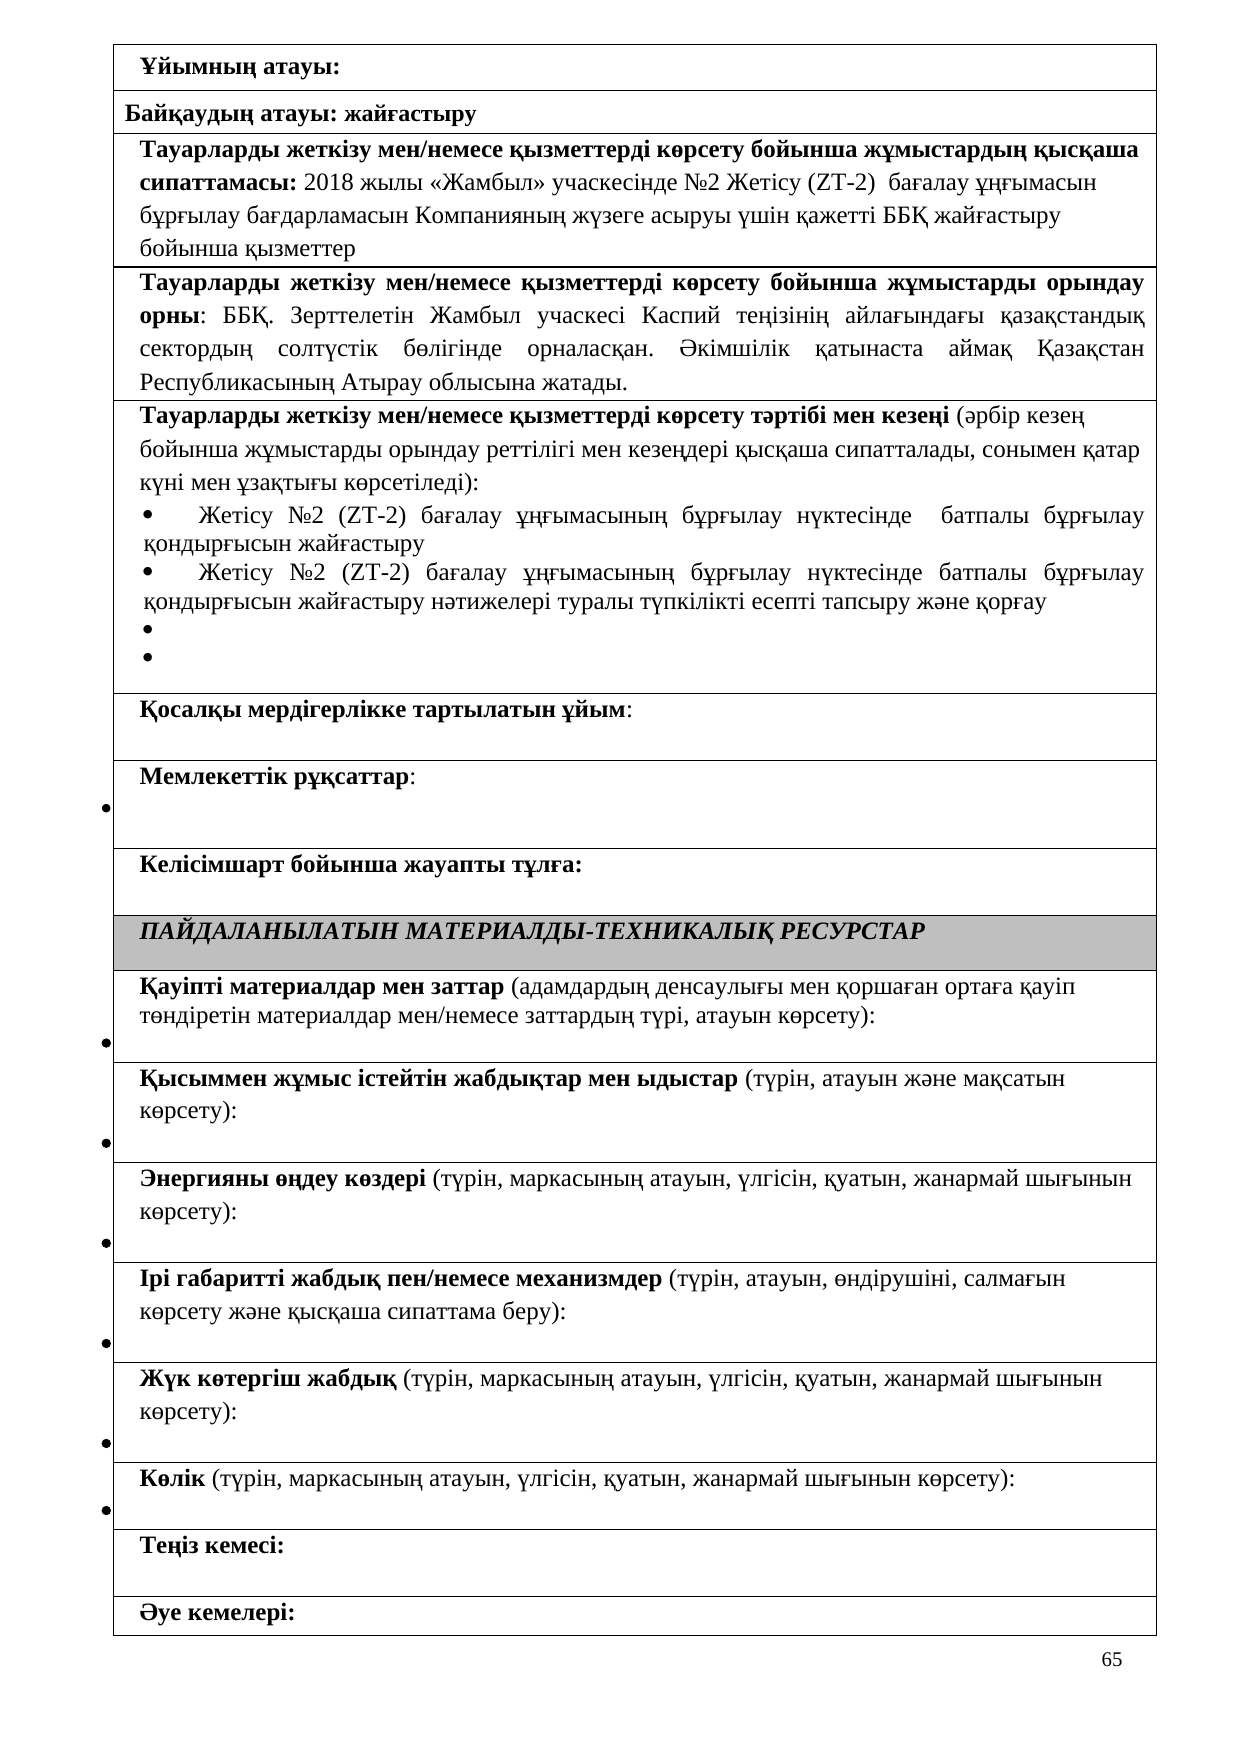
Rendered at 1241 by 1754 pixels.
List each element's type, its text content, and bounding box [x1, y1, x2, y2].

table_cell Әуе кемелері: [114, 1597, 1156, 1635]
table_cell Байқаудың атауы: жайғастыру [114, 91, 1156, 133]
table_cell Теңіз кемесі: [114, 1530, 1156, 1596]
table_cell Мемлекеттік рұқсаттар: [114, 761, 1156, 848]
table_cell Қауіпті материалдар мен заттар (адамдардың денсаулығы мен қоршаған ортаға қауіп төндіретін материалдар мен/немесе заттардың түрі, атауын көрсету): [114, 971, 1156, 1062]
table_cell Көлік (түрін, маркасының атауын, үлгісін, қуатын, жанармай шығынын көрсету): [114, 1463, 1156, 1529]
table_cell Ірі габаритті жабдық пен/немесе механизмдер (түрін, атауын, өндірушіні, салмағын көрсету және қысқаша сипаттама беру): [114, 1263, 1156, 1362]
table_cell ПАЙДАЛАНЫЛАТЫН МАТЕРИАЛДЫ-ТЕХНИКАЛЫҚ РЕСУРСТАР [114, 916, 1156, 970]
table_cell Ұйымның атауы: [114, 45, 1156, 90]
table_cell Тауарларды жеткізу мен/немесе қызметтерді көрсету тәртібі мен кезеңі (әрбір кезең бойынша жұмыстарды орындау реттілігі мен кезеңдері қысқаша сипатталады, сонымен қатар күні мен ұзақтығы көрсетіледі): Жетісу №2 (ZT-2) бағалау ұңғымасының бұрғылау нүктесінде батпалы бұрғылау қондырғысын жайғастыру Жетісу №2 (ZT-2) бағалау ұңғымасының бұрғылау нүктесінде батпалы бұрғылау қондырғысын жайғастыру нәтижелері туралы түпкілікті есепті тапсыру және қорғау [114, 401, 1156, 693]
table_cell Қосалқы мердігерлікке тартылатын ұйым: [114, 694, 1156, 760]
table_cell Жүк көтергіш жабдық (түрін, маркасының атауын, үлгісін, қуатын, жанармай шығынын көрсету): [114, 1363, 1156, 1462]
table_cell Тауарларды жеткізу мен/немесе қызметтерді көрсету бойынша жұмыстарды орындау орны: ББҚ. Зерттелетін Жамбыл учаскесі Каспий теңізінің айлағындағы қазақстандық сектордың солтүстік бөлігінде орналасқан. Әкімшілік қатынаста аймақ Қазақстан Республикасының Атырау облысына жатады. [114, 268, 1156, 399]
table_cell Тауарларды жеткізу мен/немесе қызметтерді көрсету бойынша жұмыстардың қысқаша сипаттамасы: 2018 жылы «Жамбыл» учаскесінде №2 Жетісу (ZT-2) бағалау ұңғымасын бұрғылау бағдарламасын Компанияның жүзеге асыруы үшін қажетті ББҚ жайғастыру бойынша қызметтер [114, 134, 1156, 266]
table_cell Қысыммен жұмыс істейтін жабдықтар мен ыдыстар (түрін, атауын және мақсатын көрсету): [114, 1063, 1156, 1162]
table_cell Келісімшарт бойынша жауапты тұлға: [114, 849, 1156, 915]
table_cell Энергияны өңдеу көздері (түрін, маркасының атауын, үлгісін, қуатын, жанармай шығынын көрсету): [114, 1163, 1156, 1262]
